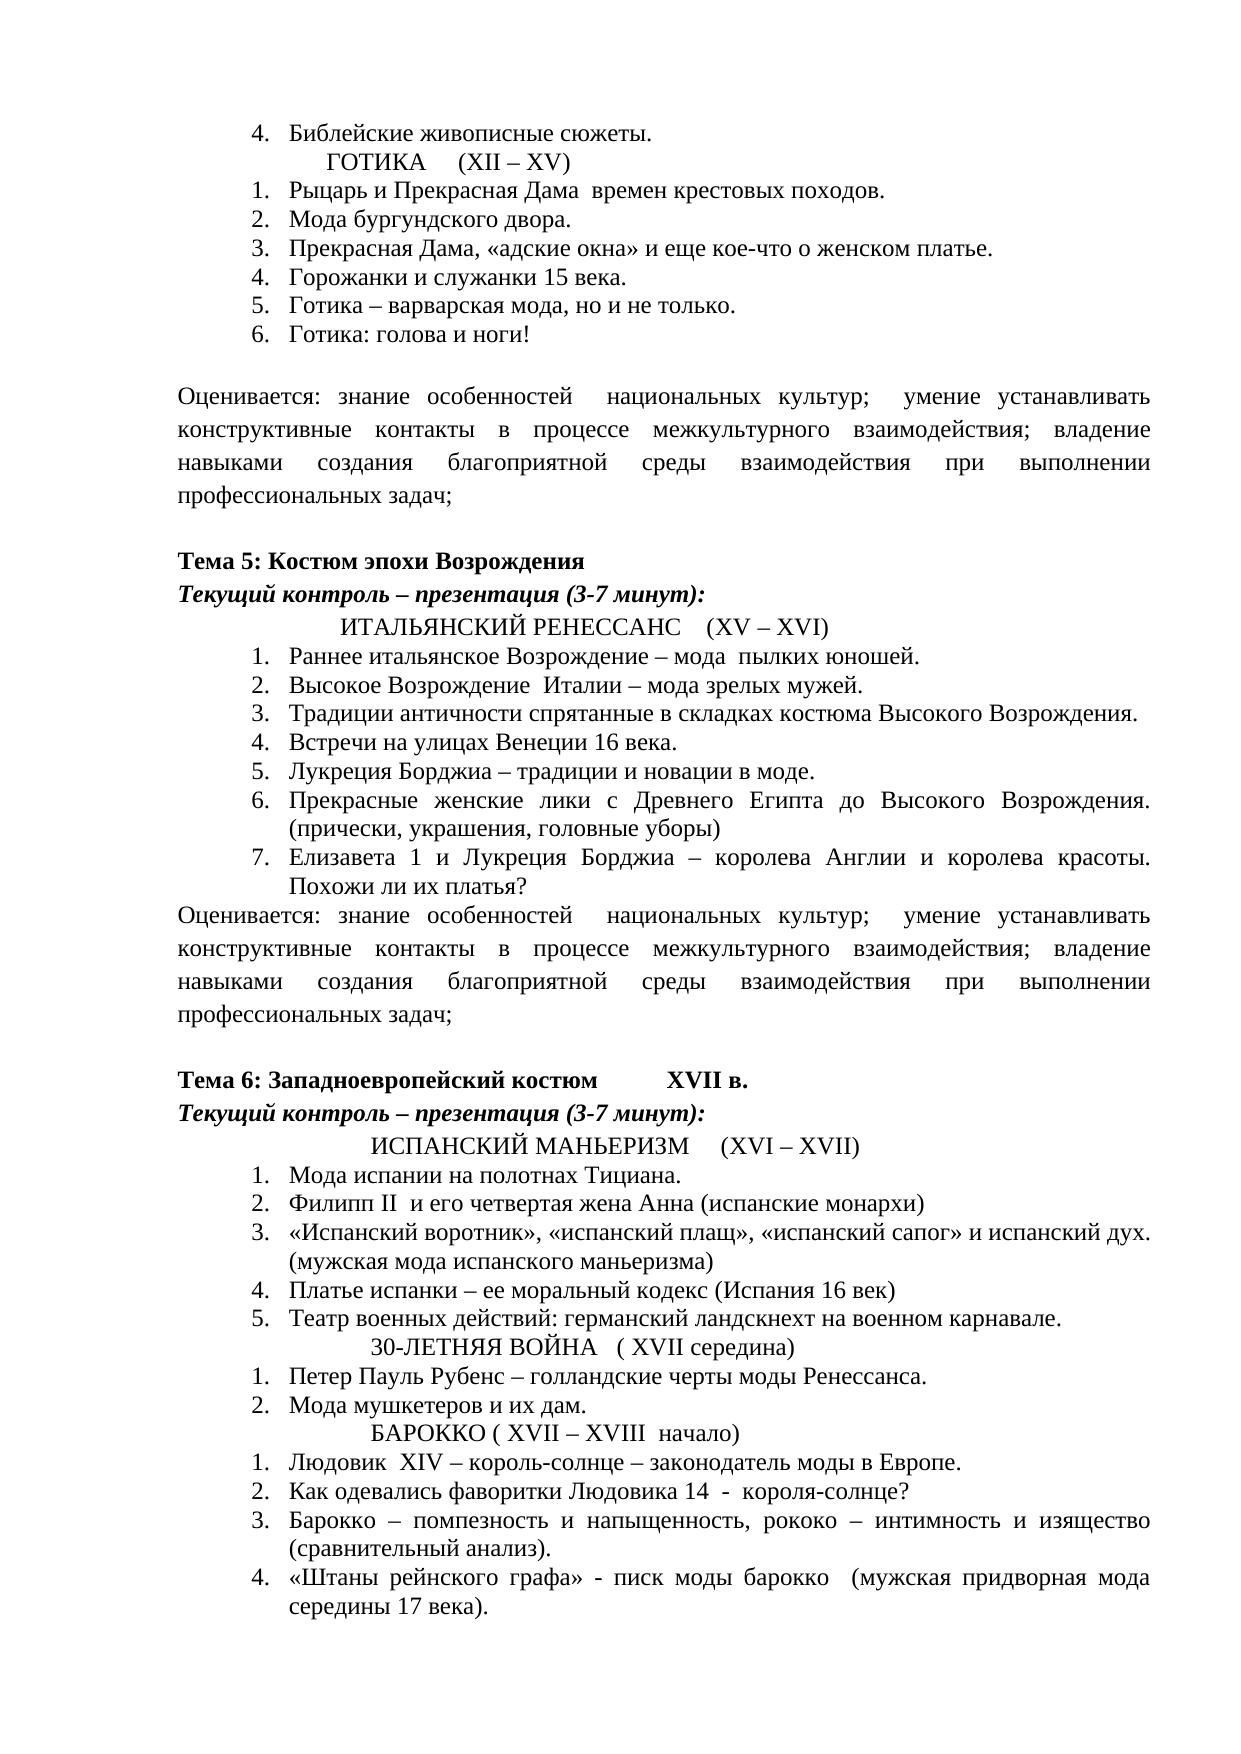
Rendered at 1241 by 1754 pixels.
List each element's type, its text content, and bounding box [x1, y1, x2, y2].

list «Штаны рейнского графа» - писк моды барокко (мужская придворная мода середины 17 века). [251, 1562, 1152, 1620]
text Тема 5: Костюм эпохи Возрождения [177, 546, 1152, 575]
list Мода бургундского двора. [251, 204, 1152, 233]
list Прекрасные женские лики с Древнего Египта до Высокого Возрождения. (прически, украшения, головные уборы) [251, 785, 1152, 842]
list Раннее итальянское Возрождение – мода пылких юношей. [251, 641, 1152, 670]
list Библейские живописные сюжеты. [251, 118, 1152, 147]
list Горожанки и служанки 15 века. [251, 262, 1152, 291]
list Театр военных действий: германский ландскнехт на военном карнавале. [251, 1303, 1152, 1332]
list Людовик XIV – король-солнце – законодатель моды в Европе. [251, 1447, 1152, 1476]
list Готика – варварская мода, но и не только. [251, 291, 1152, 319]
text Текущий контроль – презентация (3-7 минут): [177, 579, 1152, 608]
text 30-ЛЕТНЯЯ ВОЙНА ( XVII середина) [370, 1332, 1152, 1361]
list Мода мушкетеров и их дам. [251, 1390, 1152, 1418]
text ГОТИКА (XII – XV) [326, 147, 1152, 176]
list Рыцарь и Прекрасная Дама времен крестовых походов. [251, 176, 1152, 204]
text Текущий контроль – презентация (3-7 минут): [177, 1098, 1152, 1127]
list Платье испанки – ее моральный кодекс (Испания 16 век) [251, 1275, 1152, 1303]
text Тема 6: Западноевропейский костюм XVII в. [177, 1065, 1152, 1094]
text БАРОККО ( XVII – XVIII начало) [370, 1418, 1152, 1447]
list Лукреция Борджиа – традиции и новации в моде. [251, 756, 1152, 785]
list Высокое Возрождение Италии – мода зрелых мужей. [251, 670, 1152, 698]
list Барокко – помпезность и напыщенность, рококо – интимность и изящество (сравнительный анализ). [251, 1505, 1152, 1562]
list Как одевались фаворитки Людовика 14 - короля-солнце? [251, 1476, 1152, 1505]
list Традиции античности спрятанные в складках костюма Высокого Возрождения. [251, 698, 1152, 727]
list Елизавета 1 и Лукреция Борджиа – королева Англии и королева красоты. Похожи ли их платья? [251, 842, 1152, 900]
text ИТАЛЬЯНСКИЙ РЕНЕССАНС (XV – XVI) [340, 612, 1152, 641]
text ИСПАНСКИЙ МАНЬЕРИЗМ (XVI – XVII) [370, 1131, 1152, 1160]
list Прекрасная Дама, «адские окна» и еще кое-что о женском платье. [251, 233, 1152, 262]
list Петер Пауль Рубенс – голландские черты моды Ренессанса. [251, 1361, 1152, 1390]
list Встречи на улицах Венеции 16 века. [251, 727, 1152, 756]
list Мода испании на полотнах Тициана. [251, 1160, 1152, 1188]
list Филипп II и его четвертая жена Анна (испанские монархи) [251, 1188, 1152, 1217]
list Готика: голова и ноги! [251, 319, 1152, 348]
list «Испанский воротник», «испанский плащ», «испанский сапог» и испанский дух. (мужская мода испанского маньеризма) [251, 1217, 1152, 1275]
